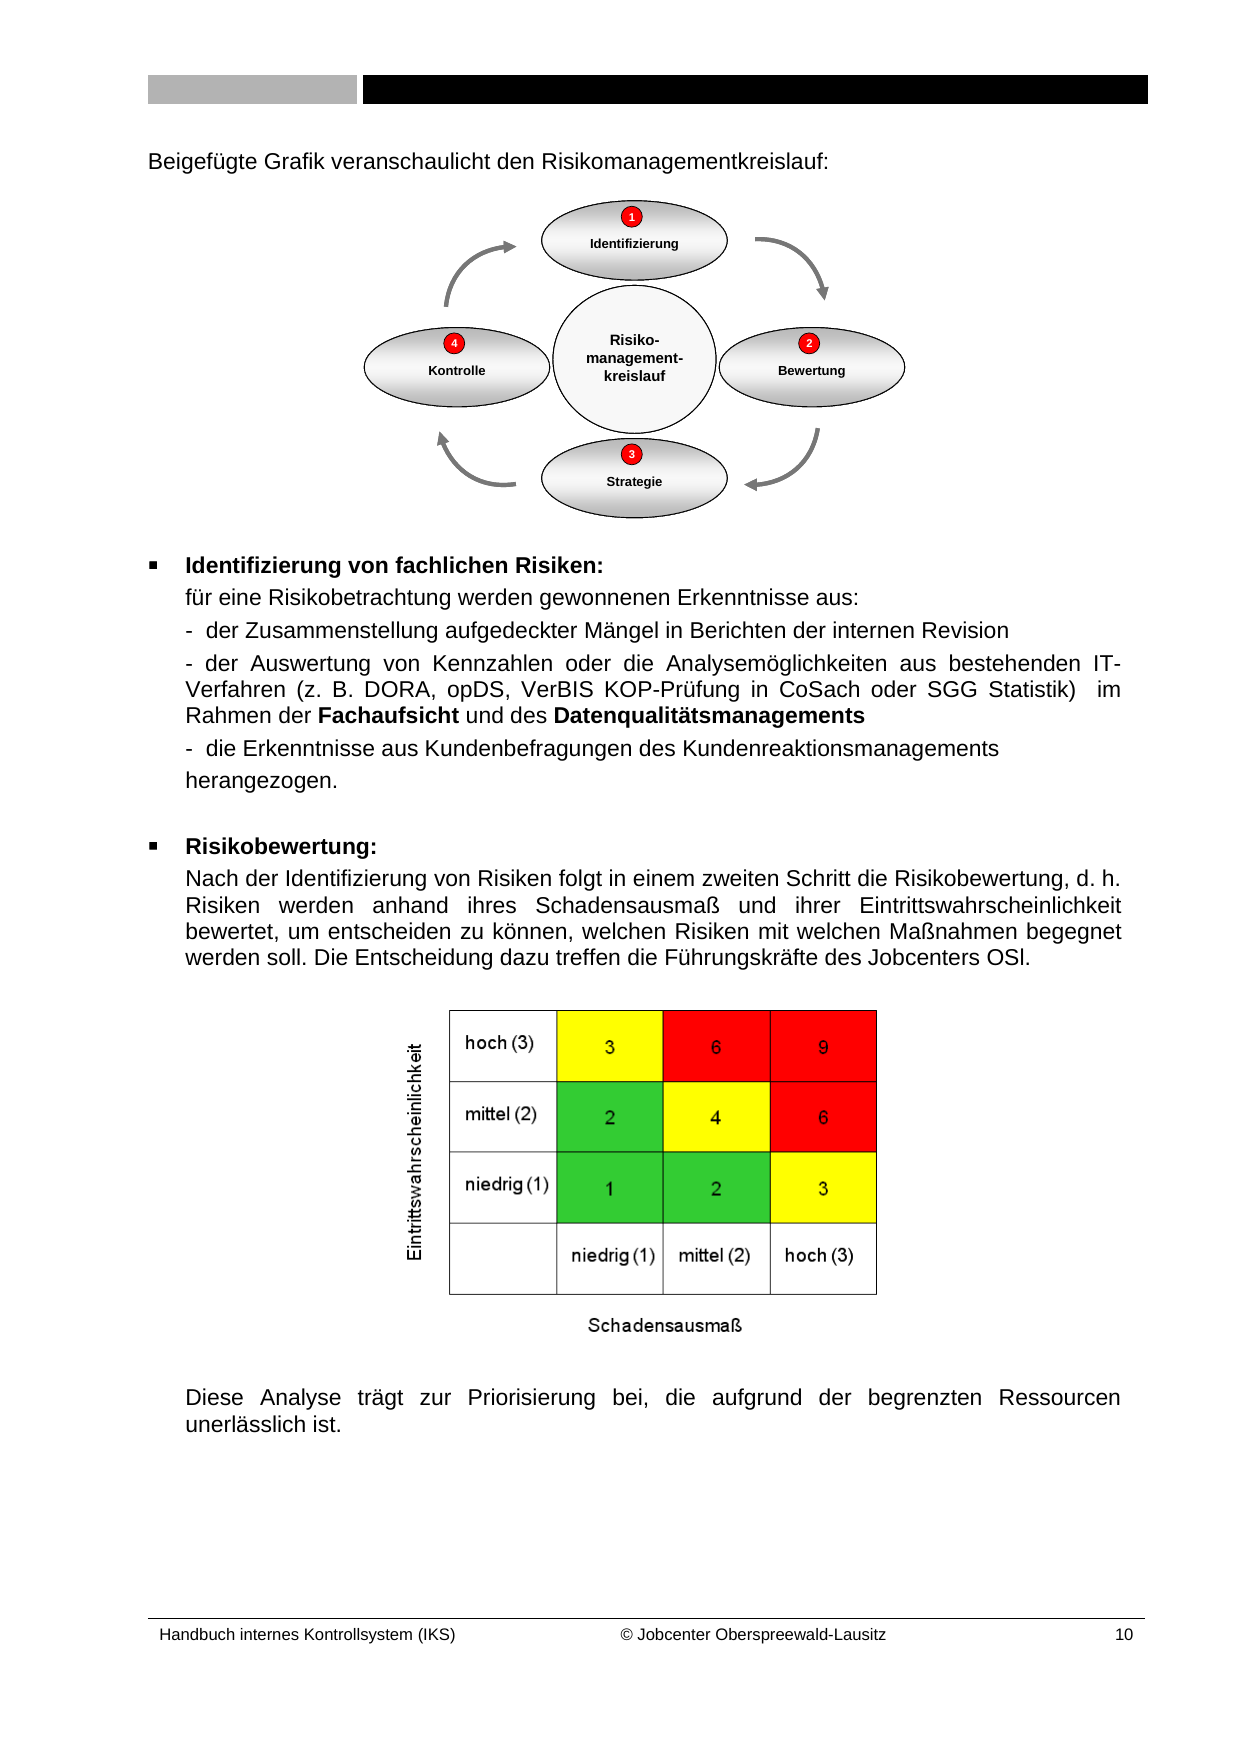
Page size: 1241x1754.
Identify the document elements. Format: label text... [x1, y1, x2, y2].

text Beigefügte Grafik veranschaulicht den Risikomanagementkreislauf: [148, 148, 1122, 174]
list Identifizierung von fachlichen Risiken: [148, 552, 1122, 578]
text - die Erkenntnisse aus Kundenbefragungen des Kundenreaktionsmanagements [185, 735, 1122, 761]
text - der Zusammenstellung aufgedeckter Mängel in Berichten der internen Revision [185, 617, 1122, 643]
text Nach der Identifizierung von Risiken folgt in einem zweiten Schritt die Risikobewertung, d. h. Risiken werden anhand ihres Schadensausmaß und ihrer Eintrittswahrscheinlichkeit bewertet, um entscheiden zu können, welchen Risiken mit welchen Maßnahmen begegnet werden soll. Die Entscheidung dazu treffen die Führungskräfte des Jobcenters OSl. [185, 865, 1122, 971]
text herangezogen. [185, 767, 1122, 794]
list Risikobewertung: [148, 833, 1122, 859]
text Diese Analyse trägt zur Priorisierung bei, die aufgrund der begrenzten Ressourcen unerlässlich ist. [185, 1384, 1122, 1437]
picture [390, 1009, 880, 1346]
text für eine Risikobetrachtung werden gewonnenen Erkenntnisse aus: [185, 584, 1122, 611]
text - der Auswertung von Kennzahlen oder die Analysemöglichkeiten aus bestehenden IT- Verfahren (z. B. DORA, opDS, VerBIS KOP-Prüfung in CoSach oder SGG Statistik) im Rahmen der Fachaufsicht und des Datenqualitätsmanagements [185, 649, 1122, 729]
